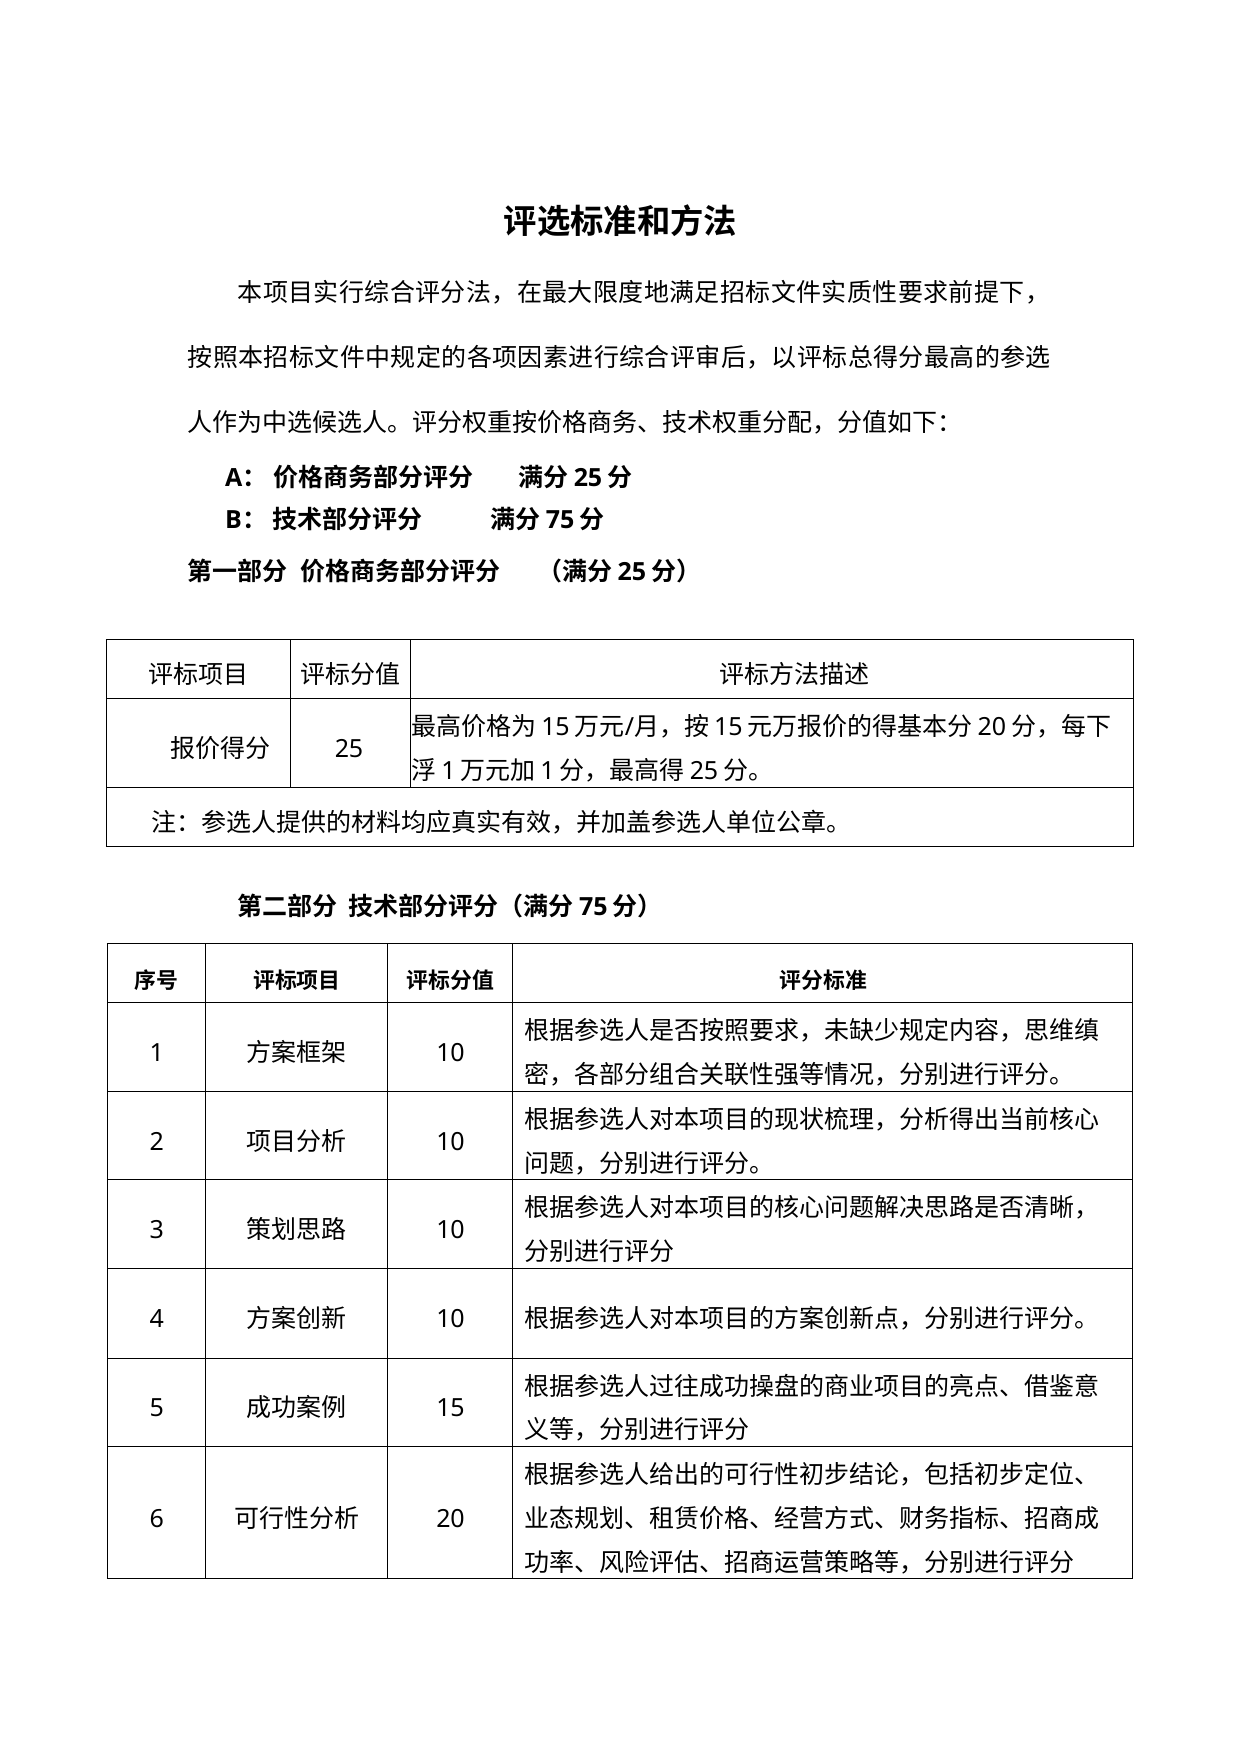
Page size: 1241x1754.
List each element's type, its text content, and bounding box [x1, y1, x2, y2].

table_header 评标分值 [291, 640, 410, 698]
table_cell 方案创新 [206, 1269, 387, 1357]
table_cell 根据参选人给出的可行性初步结论，包括初步定位、业态规划、租赁价格、经营方式、财务指标、招商成功率、风险评估、招商运营策略等，分别进行评分 [513, 1447, 1132, 1578]
table_cell 根据参选人对本项目的核心问题解决思路是否清晰，分别进行评分 [513, 1180, 1132, 1268]
table_cell 25 [291, 699, 410, 787]
table_cell 方案框架 [206, 1003, 387, 1091]
table_cell 根据参选人对本项目的方案创新点，分别进行评分。 [513, 1269, 1132, 1357]
title 评选标准和方法 [187, 187, 1053, 252]
table_cell 报价得分 [107, 699, 290, 787]
table_cell 10 [388, 1003, 512, 1091]
table_cell 3 [108, 1180, 205, 1268]
table_header 序号 [108, 944, 205, 1002]
table_cell 根据参选人是否按照要求，未缺少规定内容，思维缜密，各部分组合关联性强等情况，分别进行评分。 [513, 1003, 1132, 1091]
table_cell 15 [388, 1359, 512, 1446]
table_cell 10 [388, 1180, 512, 1268]
text 本项目实行综合评分法，在最大限度地满足招标文件实质性要求前提下，按照本招标文件中规定的各项因素进行综合评审后，以评标总得分最高的参选人作为中选候选人。评分权重按价格商务、技术权重分配，分值如下： [187, 258, 1053, 453]
table_header 评标项目 [206, 944, 387, 1002]
table_cell 项目分析 [206, 1092, 387, 1179]
list 价格商务部分评分 （满分25分） [187, 537, 1053, 602]
table_cell 注：参选人提供的材料均应真实有效，并加盖参选人单位公章。 [107, 788, 1133, 846]
table_cell 根据参选人对本项目的现状梳理，分析得出当前核心问题，分别进行评分。 [513, 1092, 1132, 1179]
table_cell 5 [108, 1359, 205, 1446]
text B： 技术部分评分 满分75分 [187, 495, 1053, 537]
table_header 评标分值 [388, 944, 512, 1002]
table_cell 最高价格为15万元/月，按15元万报价的得基本分20分，每下浮1万元加1分，最高得25分。 [411, 699, 1133, 787]
table_cell 可行性分析 [206, 1447, 387, 1578]
table_cell 4 [108, 1269, 205, 1357]
table_cell 10 [388, 1092, 512, 1179]
table_header 评分标准 [513, 944, 1132, 1002]
table_header 评标项目 [107, 640, 290, 698]
table_cell 成功案例 [206, 1359, 387, 1446]
table_cell 10 [388, 1269, 512, 1357]
text A： 价格商务部分评分 满分25分 [187, 453, 1053, 495]
table_cell 6 [108, 1447, 205, 1578]
table_cell 根据参选人过往成功操盘的商业项目的亮点、借鉴意义等，分别进行评分 [513, 1359, 1132, 1446]
table_cell 2 [108, 1092, 205, 1179]
table_cell 20 [388, 1447, 512, 1578]
title 第二部分 技术部分评分（满分75分） [187, 872, 1053, 937]
table_cell 1 [108, 1003, 205, 1091]
table_cell 策划思路 [206, 1180, 387, 1268]
table_header 评标方法描述 [411, 640, 1133, 698]
